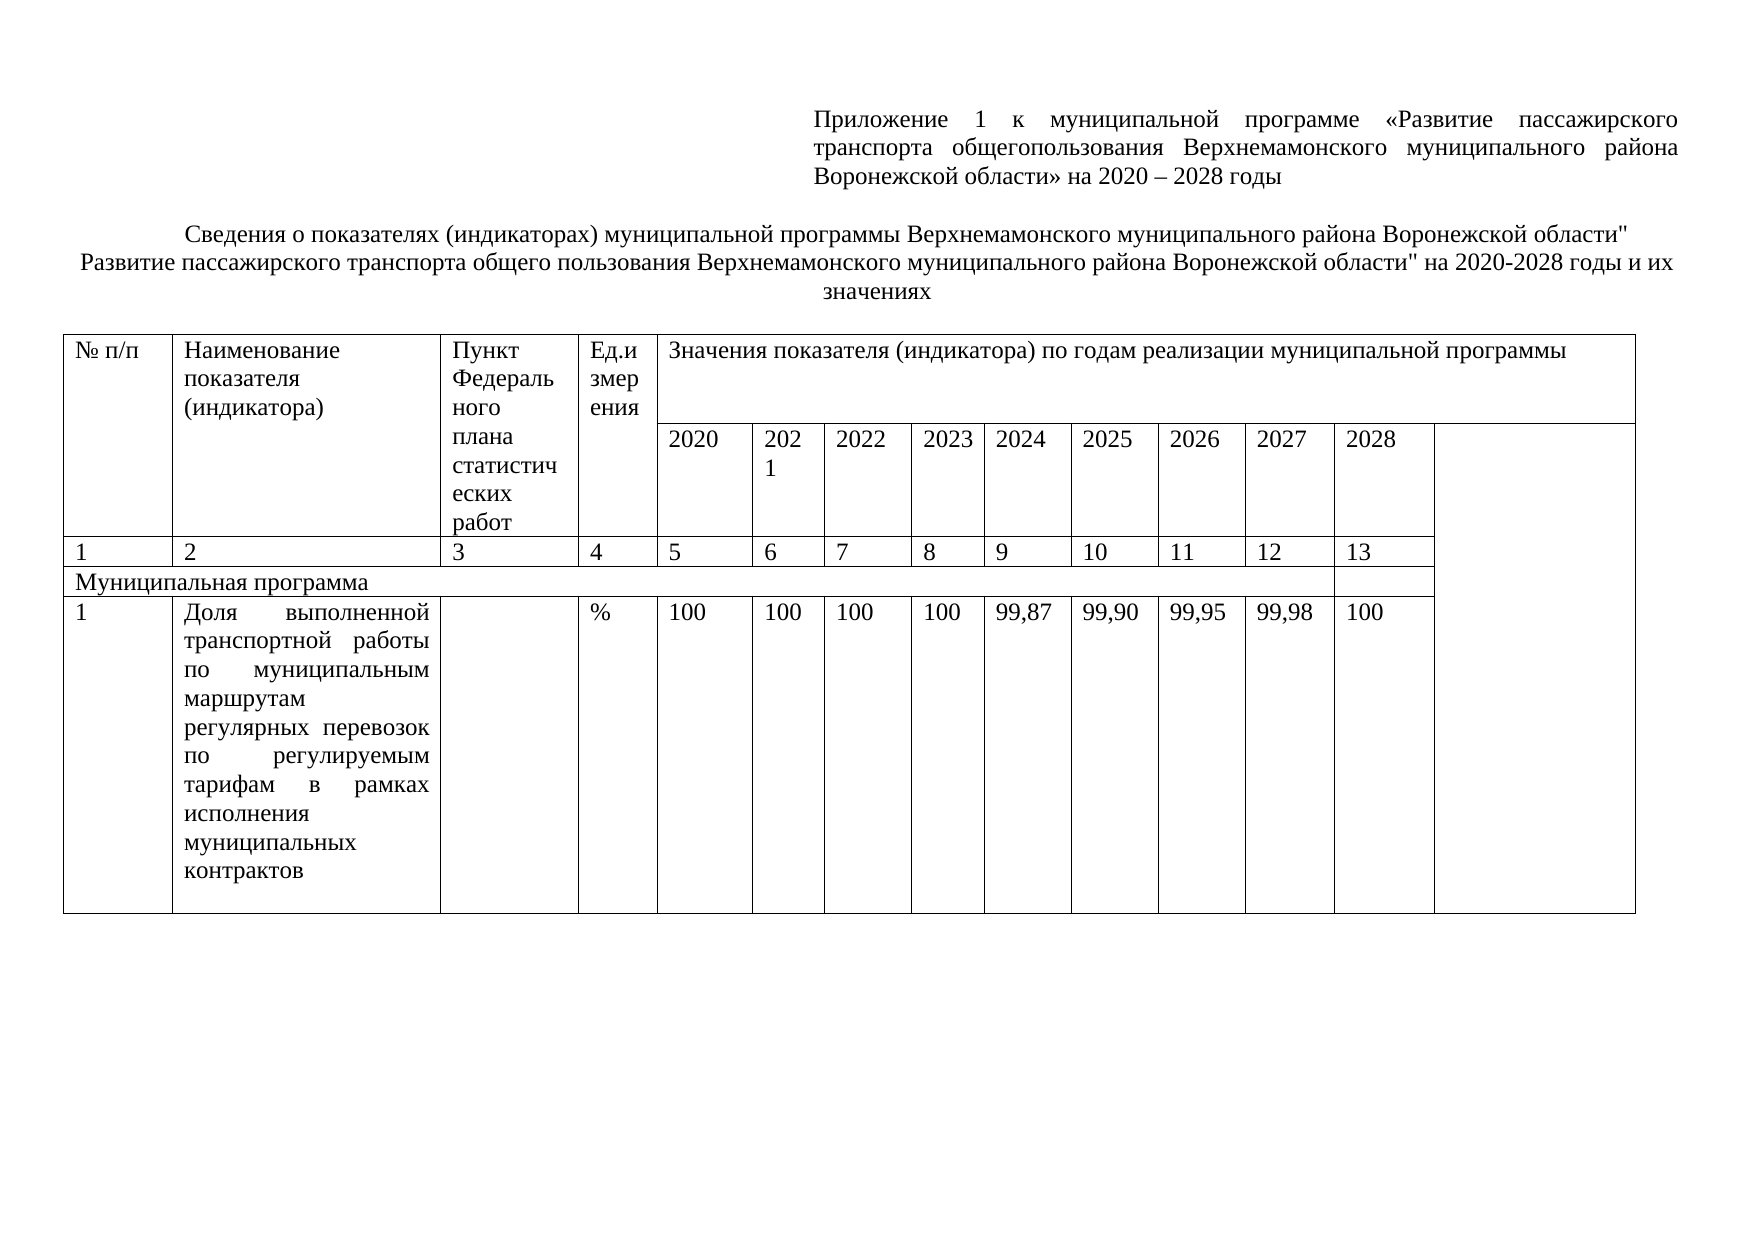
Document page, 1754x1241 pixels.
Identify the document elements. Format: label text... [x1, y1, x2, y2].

table_header № п/п [64, 335, 172, 536]
table_cell 2024 [985, 424, 1071, 536]
table_cell 7 [825, 537, 911, 566]
table_cell 2026 [1159, 424, 1245, 536]
table_cell 99,95 [1159, 597, 1245, 913]
table_cell 2 [173, 537, 440, 566]
table_cell 99,87 [985, 597, 1071, 913]
table_cell 100 [912, 597, 984, 913]
table_cell 100 [753, 597, 824, 913]
table_cell % [579, 597, 657, 913]
table_header Наименование показателя (индикатора) [173, 335, 440, 536]
table_cell 8 [912, 537, 984, 566]
table_cell 4 [579, 537, 657, 566]
table_header Значения показателя (индикатора) по годам реализации муниципальной программы [658, 335, 1635, 423]
table_cell 13 [1335, 537, 1434, 566]
table_header Пункт Федерального плана статистических работ [441, 335, 578, 536]
table_cell 2021 [753, 424, 824, 536]
table_cell 2028 [1335, 424, 1434, 536]
table_cell 12 [1246, 537, 1334, 566]
table_cell [441, 597, 578, 913]
table_cell 11 [1159, 537, 1245, 566]
table_cell 1 [64, 537, 172, 566]
text Приложение 1 к муниципальной программе «Развитие пассажирского транспорта общегопользования Верхнемамонского муниципального района Воронежской области» на 2020 – 2028 годы [813, 104, 1679, 190]
text Сведения о показателях (индикаторах) муниципальной программы Верхнемамонского муниципального района Воронежской области" Развитие пассажирского транспорта общего пользования Верхнемамонского муниципального района Воронежской области" на 2020-2028 годы и их значениях [75, 219, 1679, 305]
table_cell Муниципальная программа [64, 567, 1334, 596]
table_header Ед.измерения [579, 335, 657, 536]
table_cell 3 [441, 537, 578, 566]
table_cell Доля выполненной транспортной работы по муниципальным маршрутам регулярных перевозок по регулируемым тарифам в рамках исполнения муниципальных контрактов [173, 597, 440, 913]
table_cell 5 [658, 537, 752, 566]
table_cell 1 [64, 597, 172, 913]
table_cell 100 [825, 597, 911, 913]
table_cell 2025 [1072, 424, 1158, 536]
table_cell 9 [985, 537, 1071, 566]
table_cell 2027 [1246, 424, 1334, 536]
table_cell 100 [658, 597, 752, 913]
table_cell 2020 [658, 424, 752, 536]
table_cell 100 [1335, 597, 1434, 913]
table_cell [1335, 567, 1434, 596]
table_cell 2022 [825, 424, 911, 536]
table_cell 2023 [912, 424, 984, 536]
table_cell 6 [753, 537, 824, 566]
table_cell 10 [1072, 537, 1158, 566]
table_cell 99,98 [1246, 597, 1334, 913]
table_cell [1435, 424, 1635, 913]
table_cell 99,90 [1072, 597, 1158, 913]
